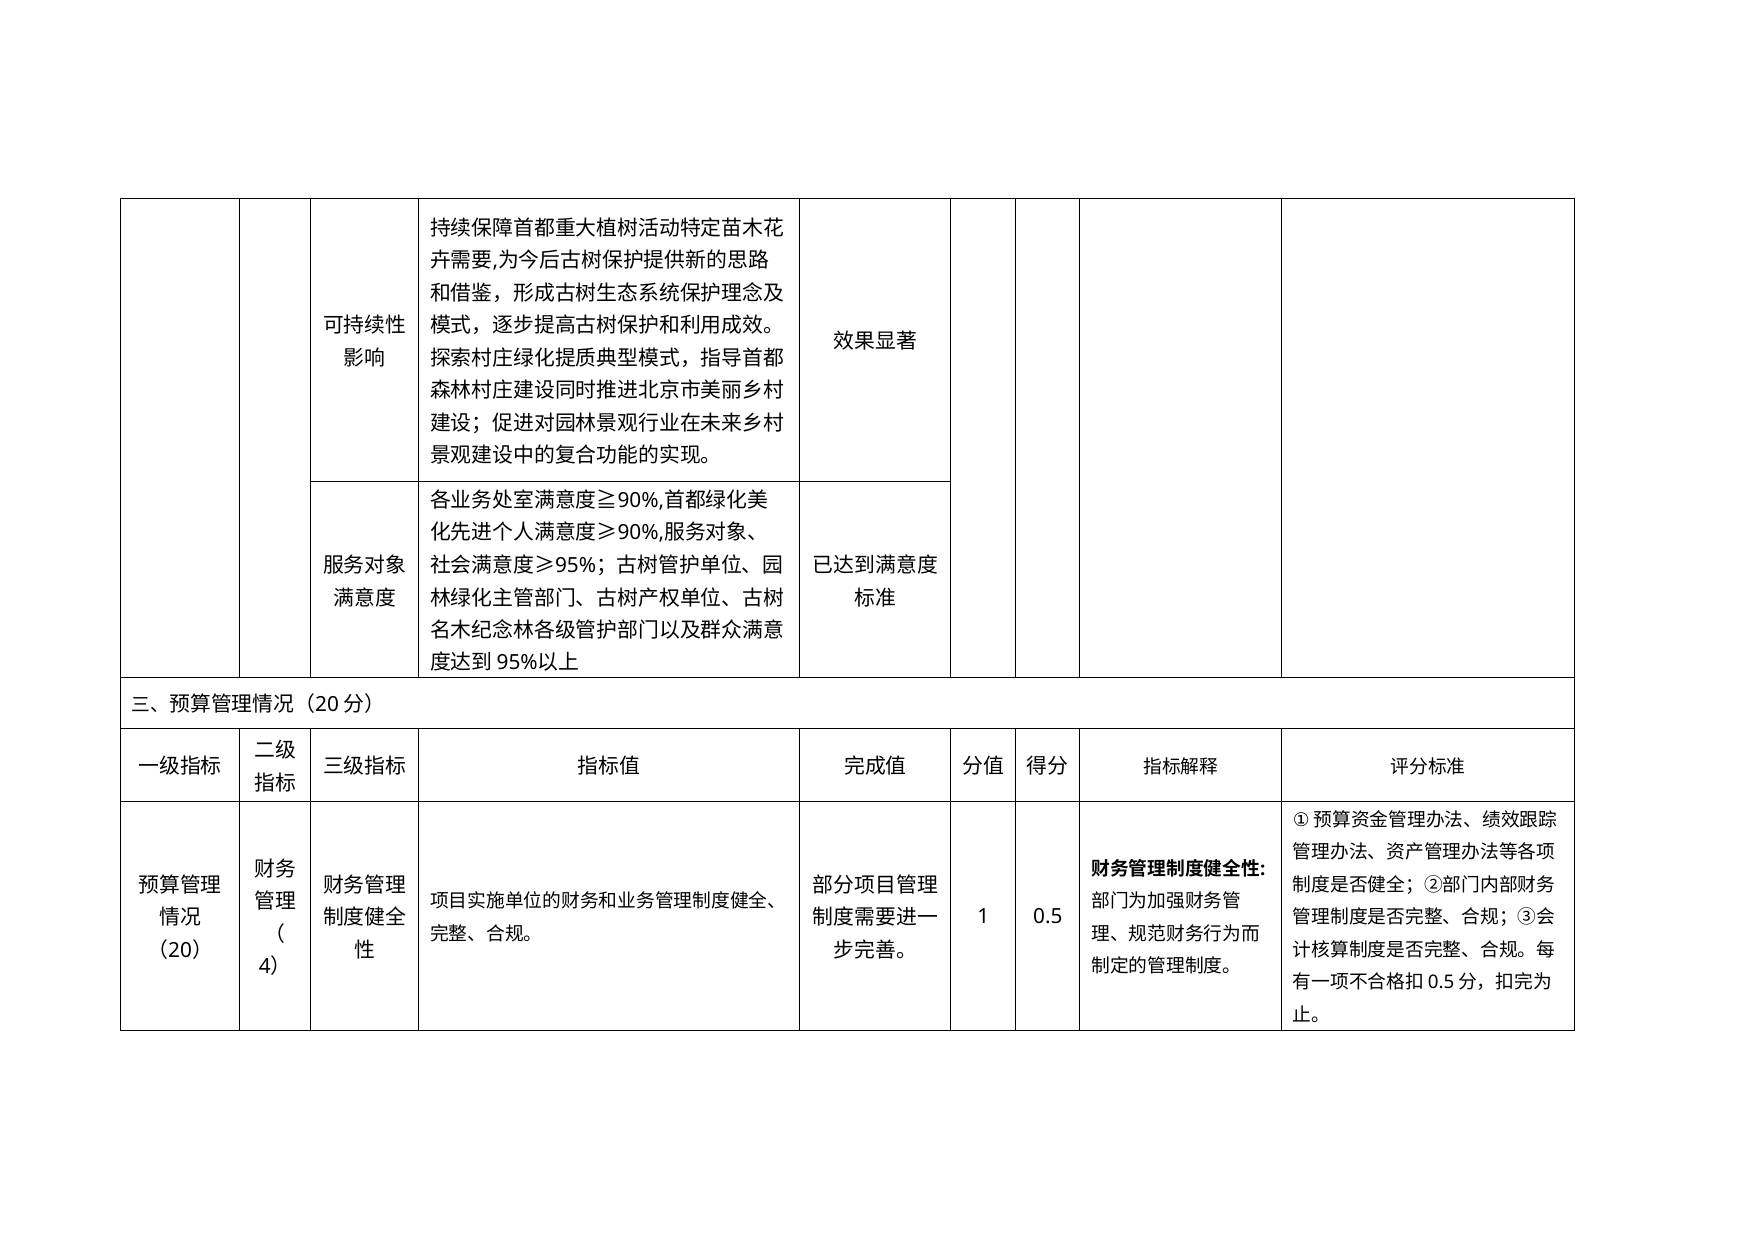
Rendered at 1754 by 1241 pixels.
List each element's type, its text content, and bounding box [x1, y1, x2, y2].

table_cell 指标解释 [1080, 729, 1281, 801]
table_cell 财务管理（4） [240, 802, 310, 1029]
table_cell 三级指标 [311, 729, 418, 801]
table_cell 0.5 [1016, 802, 1079, 1029]
table_cell 评分标准 [1282, 729, 1574, 801]
table_cell 指标值 [419, 729, 799, 801]
table_cell 项目实施单位的财务和业务管理制度健全、完整、合规。 [419, 802, 799, 1029]
table_cell 分值 [951, 729, 1015, 801]
table_cell 二级指标 [240, 729, 310, 801]
table_cell 效果显著 [800, 199, 950, 481]
table_cell 预算管理情况（20） [121, 802, 239, 1029]
table_cell 部分项目管理制度需要进一步完善。 [800, 802, 950, 1029]
table_cell 可持续性影响 [311, 199, 418, 481]
table_cell 各业务处室满意度≧90%,首都绿化美化先进个人满意度≥90%,服务对象、社会满意度≥95%；古树管护单位、园林绿化主管部门、古树产权单位、古树名木纪念林各级管护部门以及群众满意度达到95%以上 [419, 482, 799, 677]
table_cell ①预算资金管理办法、绩效跟踪管理办法、资产管理办法等各项制度是否健全；②部门内部财务管理制度是否完整、合规；③会计核算制度是否完整、合规。每有一项不合格扣0.5分，扣完为止。 [1282, 802, 1574, 1029]
table_cell 三、预算管理情况（20分） [121, 678, 1574, 728]
table_cell 完成值 [800, 729, 950, 801]
table_cell 服务对象满意度 [311, 482, 418, 677]
table_cell 一级指标 [121, 729, 239, 801]
table_cell 得分 [1016, 729, 1079, 801]
table_cell 已达到满意度标准 [800, 482, 950, 677]
table_cell 持续保障首都重大植树活动特定苗木花卉需要,为今后古树保护提供新的思路和借鉴，形成古树生态系统保护理念及模式，逐步提高古树保护和利用成效。探索村庄绿化提质典型模式，指导首都森林村庄建设同时推进北京市美丽乡村建设；促进对园林景观行业在未来乡村景观建设中的复合功能的实现。 [419, 199, 799, 481]
table_cell 财务管理制度健全性:部门为加强财务管理、规范财务行为而制定的管理制度。 [1080, 802, 1281, 1029]
table_cell 1 [951, 802, 1015, 1029]
table_cell 财务管理制度健全性 [311, 802, 418, 1029]
